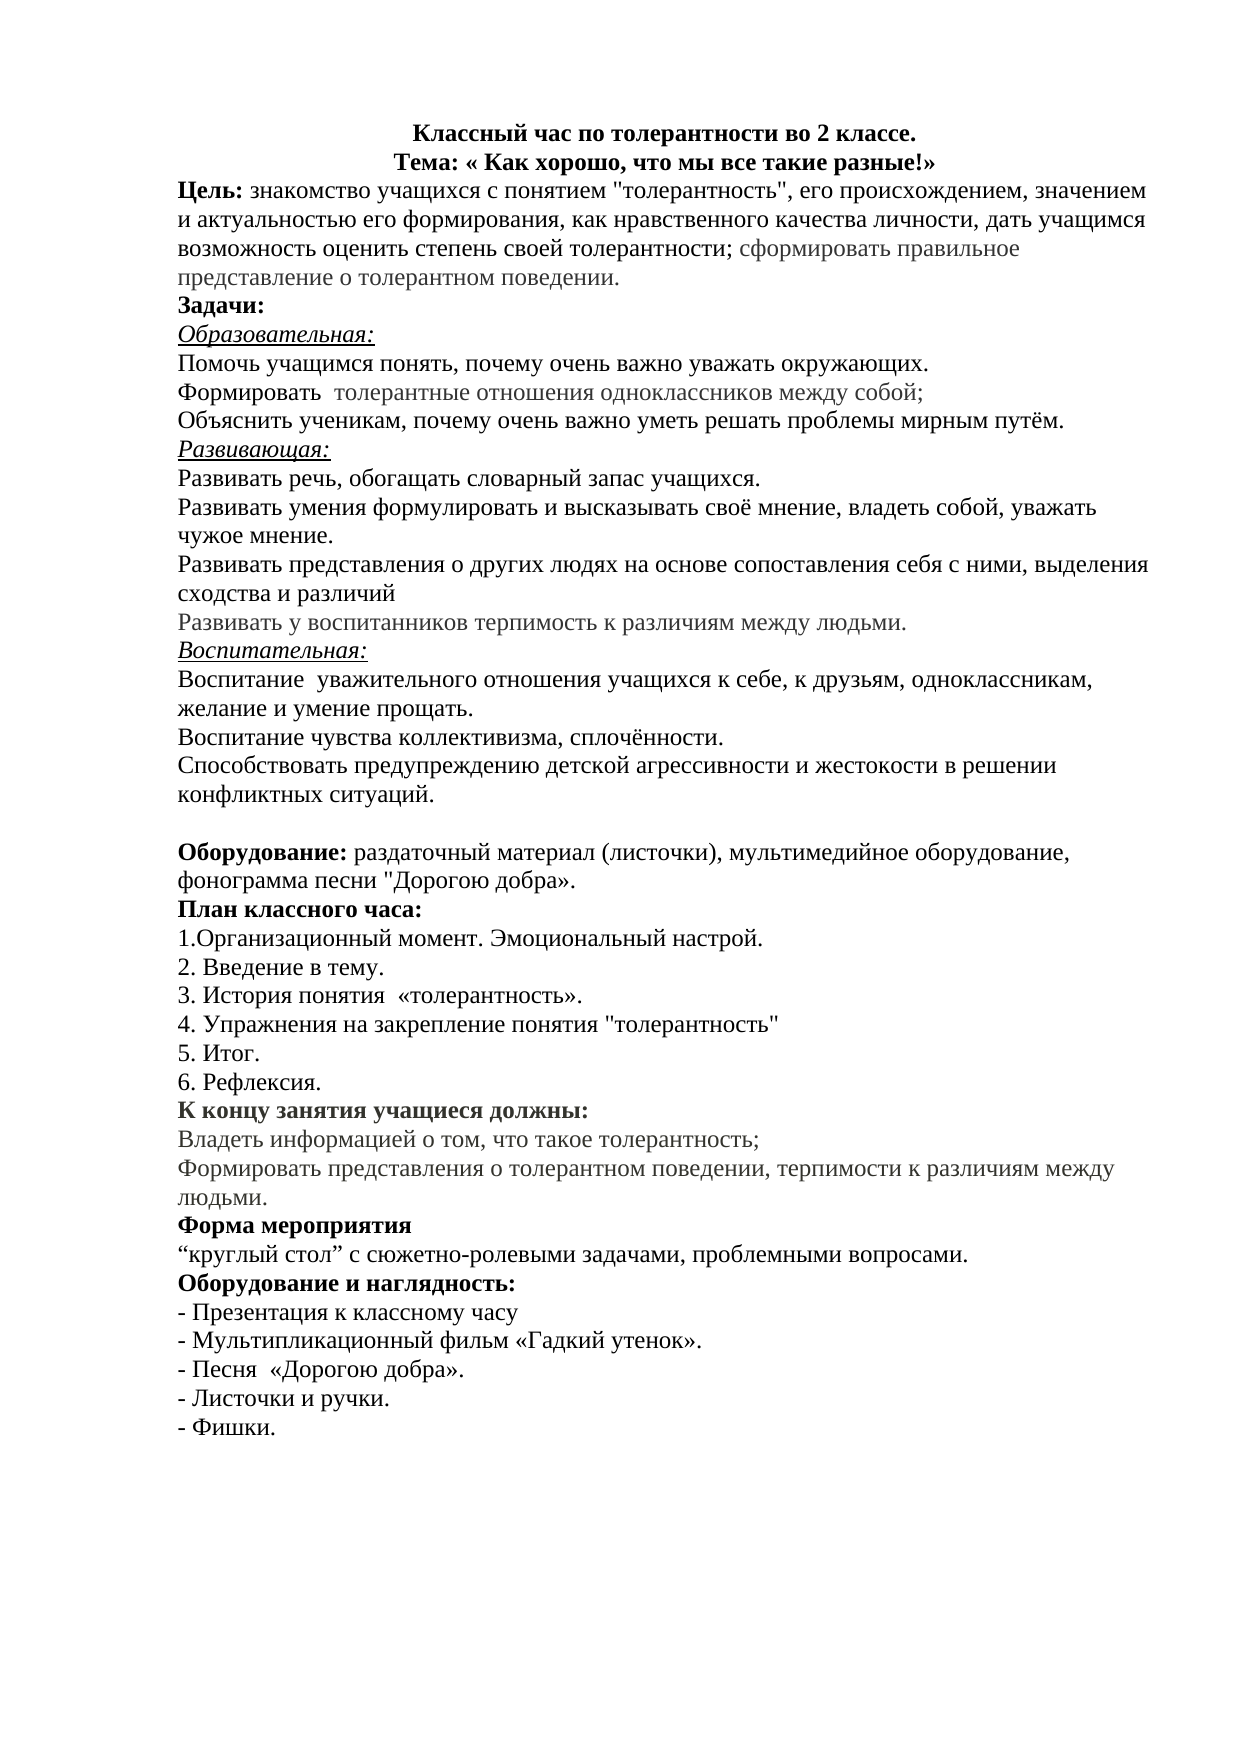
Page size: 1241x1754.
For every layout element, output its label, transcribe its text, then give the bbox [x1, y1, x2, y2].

text Формировать представления о толерантном поведении, терпимости к различиям между людьми. [177, 1153, 1152, 1211]
text 6. Рефлексия. [177, 1067, 1152, 1096]
text - Листочки и ручки. [177, 1383, 1152, 1412]
text - Песня «Дорогою добра». [177, 1354, 1152, 1383]
text Развивать у воспитанников терпимость к различиям между людьми. [177, 607, 1152, 636]
text Развивать умения формулировать и высказывать своё мнение, владеть собой, уважать чужое мнение. [177, 492, 1152, 549]
text Развивать речь, обогащать словарный запас учащихся. [177, 463, 1152, 492]
text Развивающая: [177, 434, 1152, 463]
text Развивать представления о других людях на основе сопоставления себя с ними, выделения сходства и различий [177, 549, 1152, 607]
text - Фишки. [177, 1412, 1152, 1441]
text Владеть информацией о том, что такое толерантность; [177, 1124, 1152, 1153]
text План классного часа: [177, 894, 1152, 923]
text “круглый стол” с сюжетно-ролевыми задачами, проблемными вопросами. [177, 1239, 1152, 1268]
text Воспитание уважительного отношения учащихся к себе, к друзьям, одноклассникам, желание и умение прощать. [177, 664, 1152, 722]
text 1.Организационный момент. Эмоциональный настрой. [177, 923, 1152, 952]
text Объяснить ученикам, почему очень важно уметь решать проблемы мирным путём. [177, 406, 1152, 434]
text К концу занятия учащиеся должны: [177, 1096, 1152, 1124]
text Классный час по толерантности во 2 классе. [177, 118, 1152, 147]
text Воспитание чувства коллективизма, сплочённости. [177, 722, 1152, 751]
text Тема: « Как хорошо, что мы все такие разные!» [177, 147, 1152, 176]
text Форма мероприятия [177, 1211, 1152, 1239]
text - Презентация к классному часу [177, 1297, 1152, 1326]
text 3. История понятия «толерантность». [177, 981, 1152, 1009]
text Образовательная: [177, 319, 1152, 348]
text Задачи: [177, 291, 1152, 319]
text Помочь учащимся понять, почему очень важно уважать окружающих. [177, 348, 1152, 377]
text - Мультипликационный фильм «Гадкий утенок». [177, 1326, 1152, 1354]
text Способствовать предупреждению детской агрессивности и жестокости в решении конфликтных ситуаций. [177, 751, 1152, 808]
text Оборудование и наглядность: [177, 1268, 1152, 1297]
text 5. Итог. [177, 1038, 1152, 1067]
text Цель: знакомство учащихся с понятием "толерантность", его происхождением, значением и актуальностью его формирования, как нравственного качества личности, дать учащимся возможность оценить степень своей толерантности; сформировать правильное представление о толерантном поведении. [177, 176, 1152, 291]
text 4. Упражнения на закрепление понятия "толерантность" [177, 1009, 1152, 1038]
text 2. Введение в тему. [177, 952, 1152, 981]
text Формировать толерантные отношения одноклассников между собой; [177, 377, 1152, 406]
text Оборудование: раздаточный материал (листочки), мультимедийное оборудование, фонограмма песни "Дорогою добра». [177, 837, 1152, 894]
text Воспитательная: [177, 636, 1152, 664]
